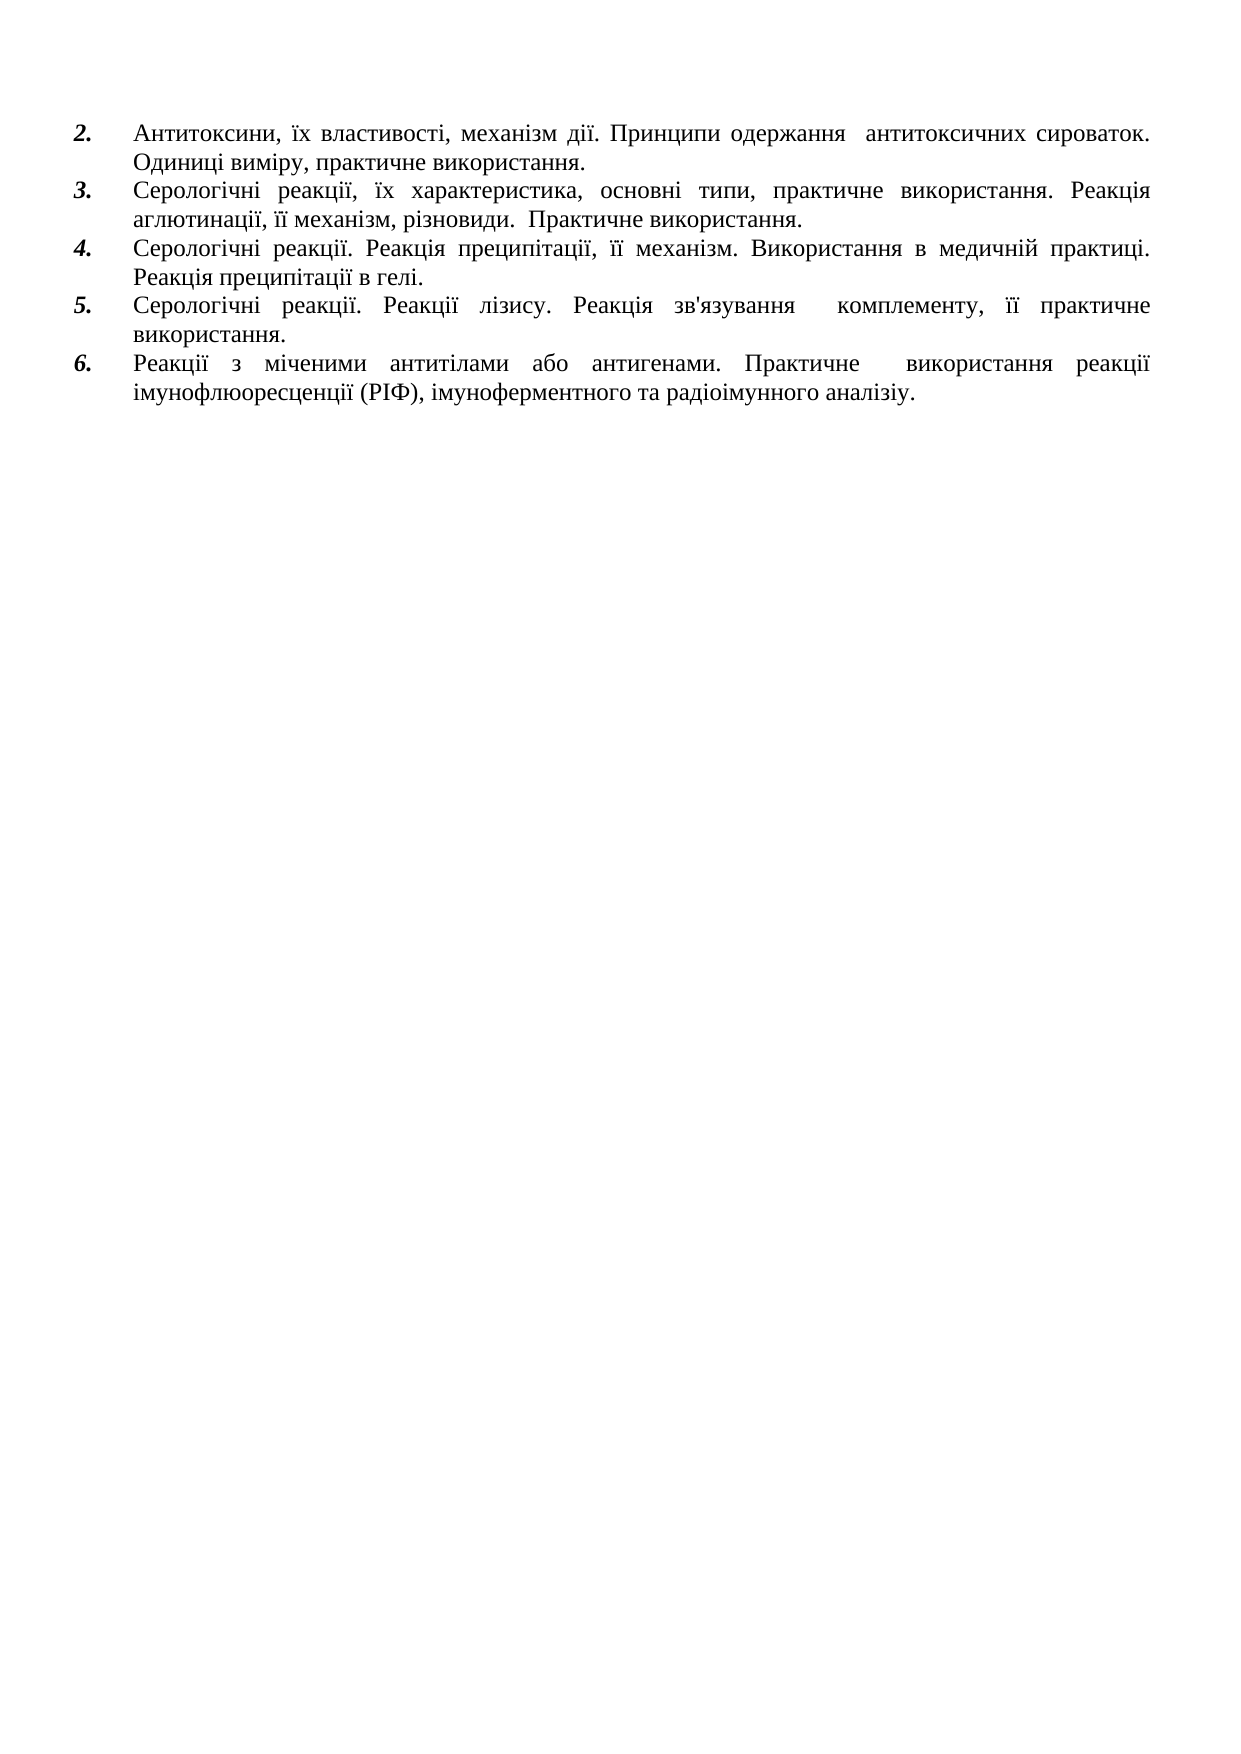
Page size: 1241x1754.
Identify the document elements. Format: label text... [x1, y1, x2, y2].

list Антитоксини, їх властивості, механізм дії. Принципи одержання антитоксичних сироваток. Одиниці виміру, практичне використання. [74, 118, 1152, 176]
list Серологічні реакції. Реакція преципітації, її механізм. Використання в медичній практиці. Реакція преципітації в гелі. [74, 233, 1152, 291]
list Реакції з міченими антитілами або антигенами. Практичне використання реакції імунофлюоресценції (РІФ), імуноферментного та радіоімунного аналізіу. [74, 348, 1152, 406]
list Серологічні реакції. Реакції лізису. Реакція зв'язування комплементу, її практичне використання. [74, 291, 1152, 348]
list Серологічні реакції, їх характеристика, основні типи, практичне використання. Реакція аглютинації, її механізм, різновиди. Практичне використання. [74, 176, 1152, 233]
